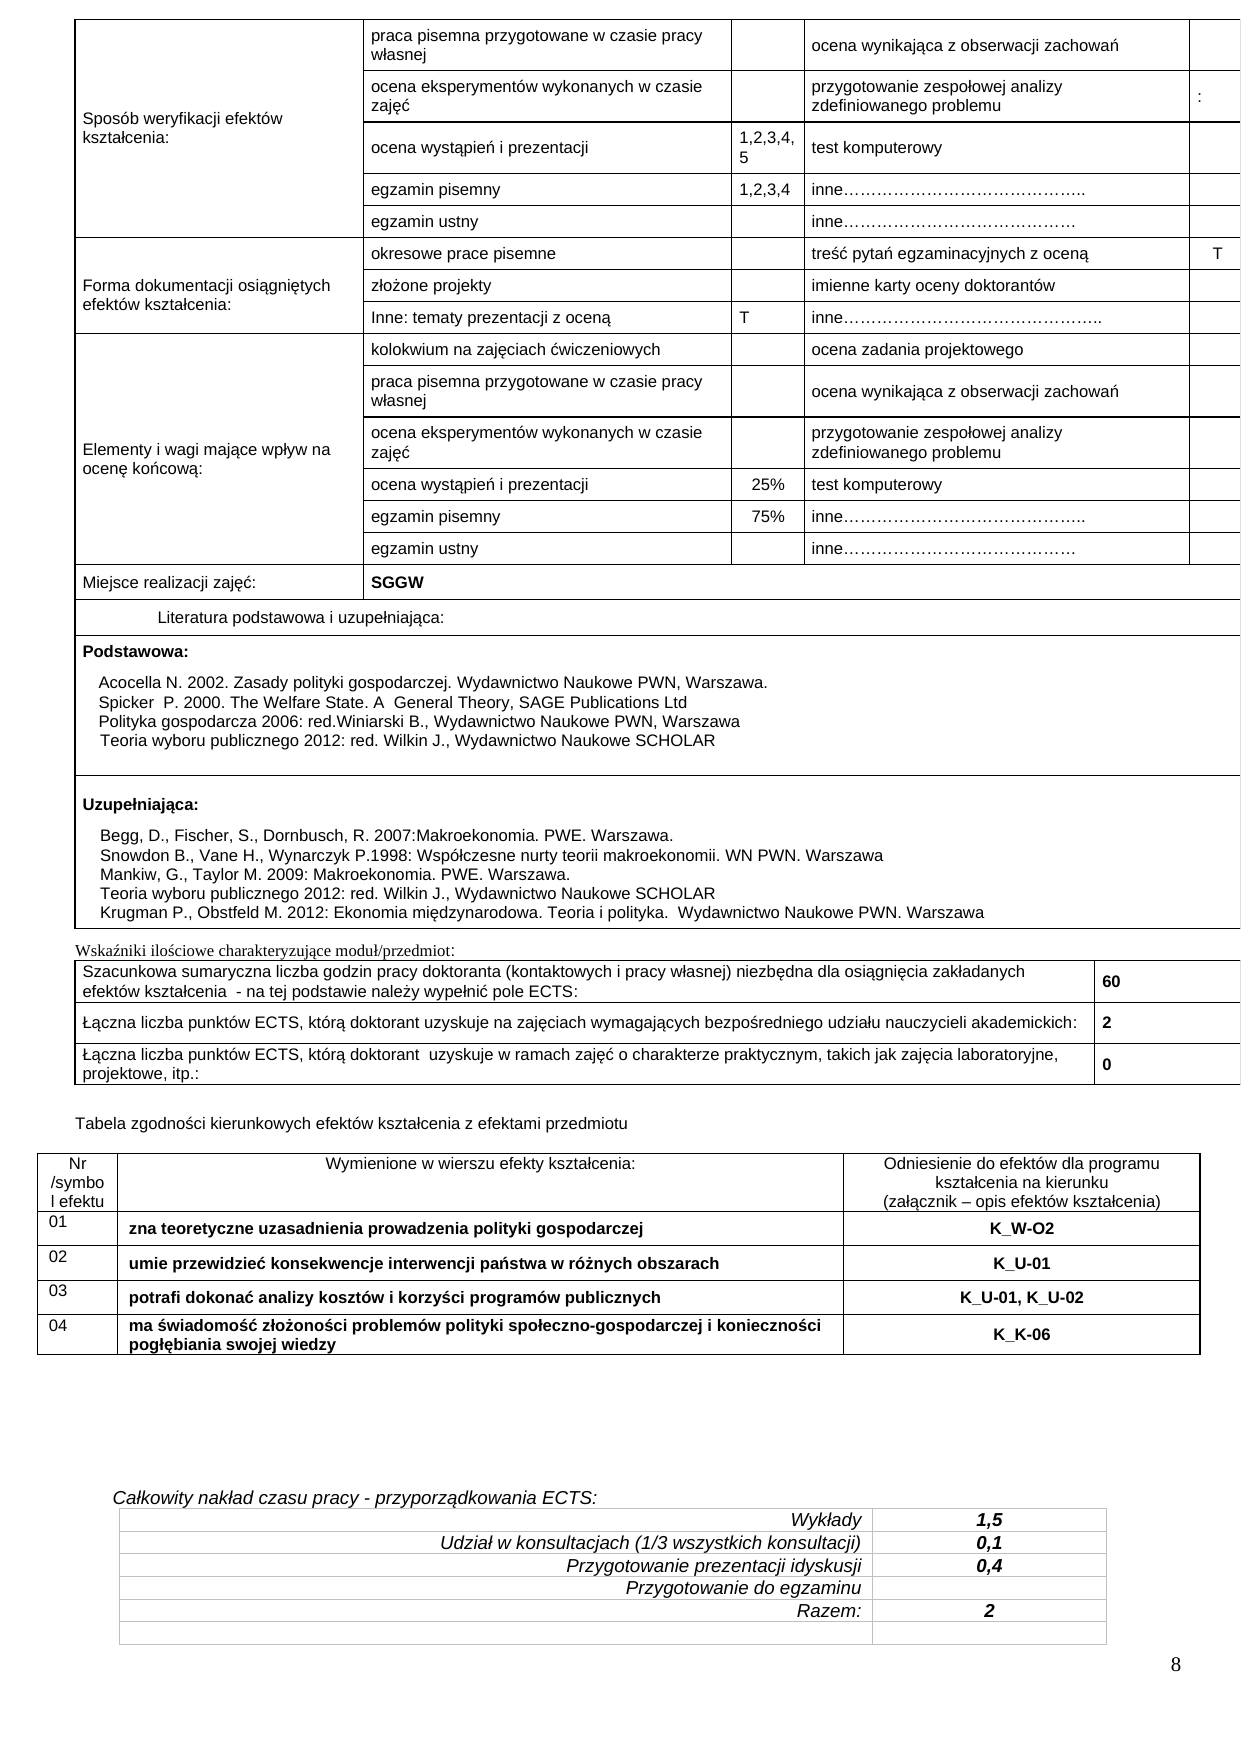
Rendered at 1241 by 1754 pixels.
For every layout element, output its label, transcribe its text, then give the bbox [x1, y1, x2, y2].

table_header Nr /symbol efektu [38, 1154, 117, 1211]
table_cell treść pytań egzaminacyjnych z oceną [805, 238, 1189, 269]
table_cell 1,2,3,4 [732, 174, 804, 205]
text Wskaźniki ilościowe charakteryzujące moduł/przedmiot: [75, 941, 1181, 960]
table_cell inne…………………………………… [805, 533, 1189, 564]
table_cell 2 [873, 1600, 1106, 1621]
table_header Wykłady [120, 1509, 872, 1531]
table_cell [732, 418, 804, 468]
table_cell K_U-01 [844, 1246, 1199, 1280]
table_cell Przygotowanie prezentacji idyskusji [120, 1554, 872, 1576]
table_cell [120, 1532, 872, 1553]
table_cell [732, 206, 804, 237]
table_cell [1190, 174, 1240, 205]
table_cell 03 [38, 1281, 117, 1314]
table_cell 0,1 [873, 1532, 1106, 1553]
table_cell egzamin pisemny [364, 501, 731, 532]
table_cell [1190, 270, 1240, 301]
table_cell 0 [1095, 1044, 1240, 1084]
text Tabela zgodności kierunkowych efektów kształcenia z efektami przedmiotu [75, 1114, 1181, 1133]
table_cell potrafi dokonać analizy kosztów i korzyści programów publicznych [118, 1281, 843, 1314]
table_cell test komputerowy [805, 123, 1189, 173]
table_cell Elementy i wagi mające wpływ na ocenę końcową: [76, 334, 363, 564]
table_cell [732, 366, 804, 416]
table_cell SGGW [364, 565, 1240, 599]
table_header Odniesienie do efektów dla programu kształcenia na kierunku (załącznik – opis efektów kształcenia) [844, 1154, 1199, 1211]
table_cell [1190, 469, 1240, 500]
table_cell [1190, 334, 1240, 365]
table_cell Literatura podstawowa i uzupełniająca: [76, 600, 1240, 635]
table_cell praca pisemna przygotowane w czasie pracy własnej [364, 20, 731, 70]
table_cell K_W-O2 [844, 1212, 1199, 1245]
table_cell ocena wystąpień i prezentacji [364, 123, 731, 173]
table_cell ocena zadania projektowego [805, 334, 1189, 365]
table_cell inne…………………………………….. [805, 174, 1189, 205]
table_cell K_U-01, K_U-02 [844, 1281, 1199, 1314]
table_cell [732, 334, 804, 365]
table_cell Przygotowanie do egzaminu [120, 1577, 872, 1598]
table_cell egzamin ustny [364, 533, 731, 564]
table_cell przygotowanie zespołowej analizy zdefiniowanego problemu [805, 418, 1189, 468]
table_cell kolokwium na zajęciach ćwiczeniowych [364, 334, 731, 365]
table_cell 0,4 [873, 1554, 1106, 1576]
table_cell [1190, 302, 1240, 333]
table_cell umie przewidzieć konsekwencje interwencji państwa w różnych obszarach [118, 1246, 843, 1280]
table_header Wymienione w wierszu efekty kształcenia: [118, 1154, 843, 1211]
table_cell złożone projekty [364, 270, 731, 301]
table_cell [732, 270, 804, 301]
table_cell [1190, 206, 1240, 237]
table_cell [1190, 418, 1240, 468]
table_cell Miejsce realizacji zajęć: [76, 565, 363, 599]
table_cell inne……………………………………….. [805, 302, 1189, 333]
table_cell [732, 71, 804, 121]
table_cell inne…………………………………… [805, 206, 1189, 237]
table_cell : [1190, 71, 1240, 121]
table_cell 75% [732, 501, 804, 532]
table_cell Inne: tematy prezentacji z oceną [364, 302, 731, 333]
table_cell [732, 533, 804, 564]
table_cell ocena wynikająca z obserwacji zachowań [805, 20, 1189, 70]
table_cell 2 [1095, 1003, 1240, 1043]
table_cell [873, 1622, 1106, 1644]
table_cell imienne karty oceny doktorantów [805, 270, 1189, 301]
table_cell Razem: [120, 1600, 872, 1621]
table_cell Uzupełniająca: Begg, D., Fischer, S., Dornbusch, R. 2007:Makroekonomia. PWE. Warszawa. Snowdon B., Vane H., Wynarczyk P.1998: Współczesne nurty teorii makroekonomii. WN PWN. Warszawa Mankiw, G., Taylor M. 2009: Makroekonomia. PWE. Warszawa. Teoria wyboru publicznego 2012: red. Wilkin J., Wydawnictwo Naukowe SCHOLAR Krugman P., Obstfeld M. 2012: Ekonomia międzynarodowa. Teoria i polityka. Wydawnictwo Naukowe PWN. Warszawa [76, 776, 1240, 928]
table_cell [732, 238, 804, 269]
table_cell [76, 20, 363, 237]
table_cell [1190, 20, 1240, 70]
table_cell [120, 1622, 872, 1644]
table_cell inne…………………………………….. [805, 501, 1189, 532]
table_cell 02 [38, 1246, 117, 1280]
table_cell ocena wystąpień i prezentacji [364, 469, 731, 500]
table_cell test komputerowy [805, 469, 1189, 500]
table_cell [732, 20, 804, 70]
table_cell 1,2,3,4,5 [732, 123, 804, 173]
table_cell Łączna liczba punktów ECTS, którą doktorant uzyskuje w ramach zajęć o charakterze praktycznym, takich jak zajęcia laboratoryjne, projektowe, itp.: [76, 1044, 1094, 1084]
table_cell przygotowanie zespołowej analizy zdefiniowanego problemu [805, 71, 1189, 121]
table_cell 01 [38, 1212, 117, 1245]
table_cell Podstawowa: Acocella N. 2002. Zasady polityki gospodarczej. Wydawnictwo Naukowe PWN, Warszawa. Spicker P. 2000. The Welfare State. A General Theory, SAGE Publications Ltd Polityka gospodarcza 2006: red.Winiarski B., Wydawnictwo Naukowe PWN, Warszawa Teoria wyboru publicznego 2012: red. Wilkin J., Wydawnictwo Naukowe SCHOLAR [76, 636, 1240, 775]
table_cell 25% [732, 469, 804, 500]
table_cell ocena wynikająca z obserwacji zachowań [805, 366, 1189, 416]
table_cell ocena eksperymentów wykonanych w czasie zajęć [364, 71, 731, 121]
table_cell Forma dokumentacji osiągniętych efektów kształcenia: [76, 238, 363, 333]
table_cell [1190, 123, 1240, 173]
table_cell egzamin pisemny [364, 174, 731, 205]
table_cell Łączna liczba punktów ECTS, którą doktorant uzyskuje na zajęciach wymagających bezpośredniego udziału nauczycieli akademickich: [76, 1003, 1094, 1043]
table_cell okresowe prace pisemne [364, 238, 731, 269]
table_cell [1190, 501, 1240, 532]
table_cell [1190, 533, 1240, 564]
table_cell praca pisemna przygotowane w czasie pracy własnej [364, 366, 731, 416]
table_cell [873, 1577, 1106, 1598]
table_header Szacunkowa sumaryczna liczba godzin pracy doktoranta (kontaktowych i pracy własnej) niezbędna dla osiągnięcia zakładanych efektów kształcenia - na tej podstawie należy wypełnić pole ECTS: [76, 961, 1094, 1002]
table_cell ma świadomość złożoności problemów polityki społeczno-gospodarczej i konieczności pogłębiania swojej wiedzy [118, 1315, 843, 1354]
table_cell T [1190, 238, 1240, 269]
table_cell egzamin ustny [364, 206, 731, 237]
table_cell [1190, 366, 1240, 416]
table_cell K_K-06 [844, 1315, 1199, 1354]
table_cell ocena eksperymentów wykonanych w czasie zajęć [364, 418, 731, 468]
table_cell zna teoretyczne uzasadnienia prowadzenia polityki gospodarczej [118, 1212, 843, 1245]
table_cell T [732, 302, 804, 333]
table_cell 04 [38, 1315, 117, 1354]
table_header 1,5 [873, 1509, 1106, 1531]
table_header 60 [1095, 961, 1240, 1002]
text Całkowity nakład czasu pracy - przyporządkowania ECTS: [75, 1487, 1181, 1508]
